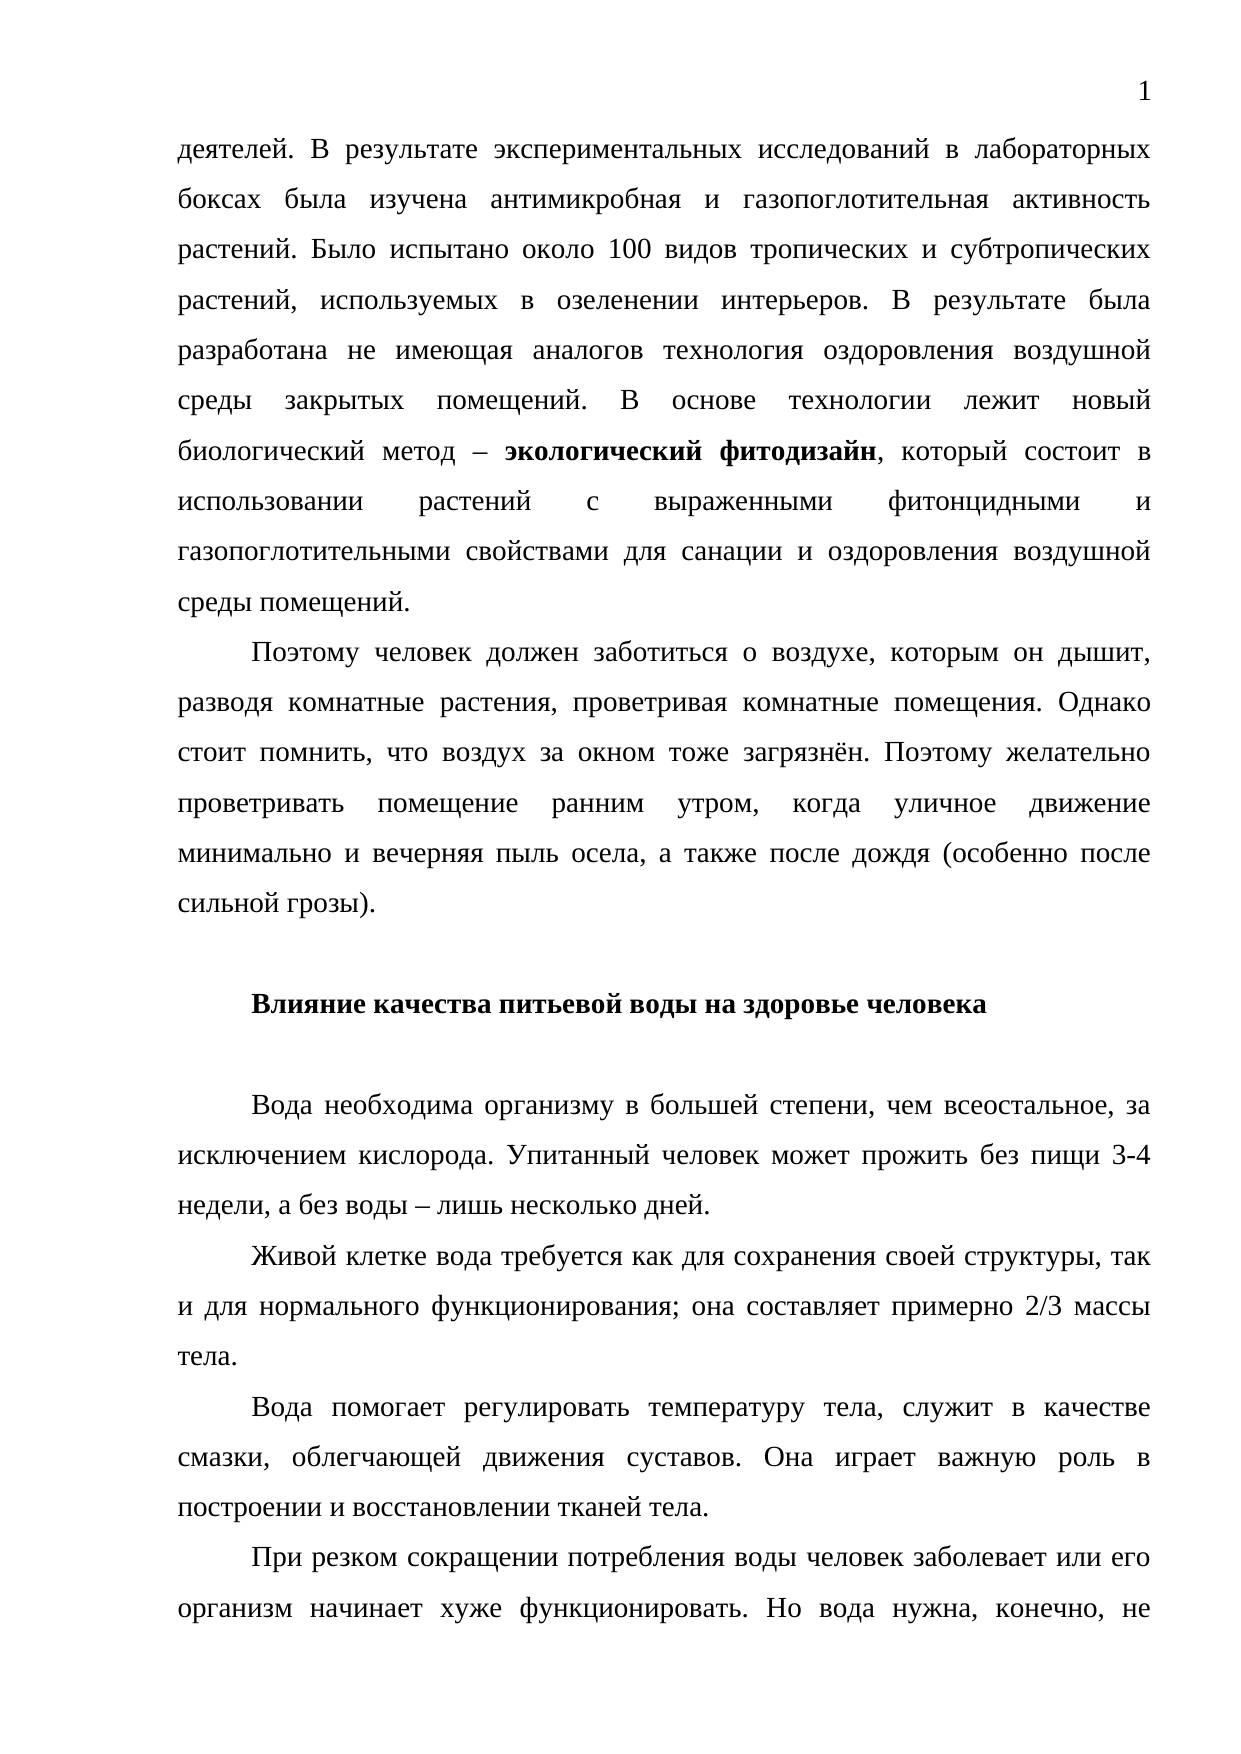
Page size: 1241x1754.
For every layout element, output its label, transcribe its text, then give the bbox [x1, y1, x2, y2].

text Живой клетке вода требуется как для сохранения своей структуры, так и для нормального функционирования; она составляет примерно 2/3 массы тела. [177, 1238, 1152, 1372]
text Влияние качества питьевой воды на здоровье человека [177, 986, 1152, 1020]
text Вода необходима организму в большей степени, чем всеостальное, за исключением кислорода. Упитанный человек может прожить без пищи 3-4 недели, а без воды – лишь несколько дней. [177, 1087, 1152, 1221]
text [177, 1539, 1152, 1623]
text Поэтому человек должен заботиться о воздухе, которым он дышит, разводя комнатные растения, проветривая комнатные помещения. Однако стоит помнить, что воздух за окном тоже загрязнён. Поэтому желательно проветривать помещение ранним утром, когда уличное движение минимально и вечерняя пыль осела, а также после дождя (особенно после сильной грозы). [177, 634, 1152, 919]
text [177, 131, 1152, 617]
text Вода помогает регулировать температуру тела, служит в качестве смазки, облегчающей движения суставов. Она играет важную роль в построении и восстановлении тканей тела. [177, 1389, 1152, 1523]
